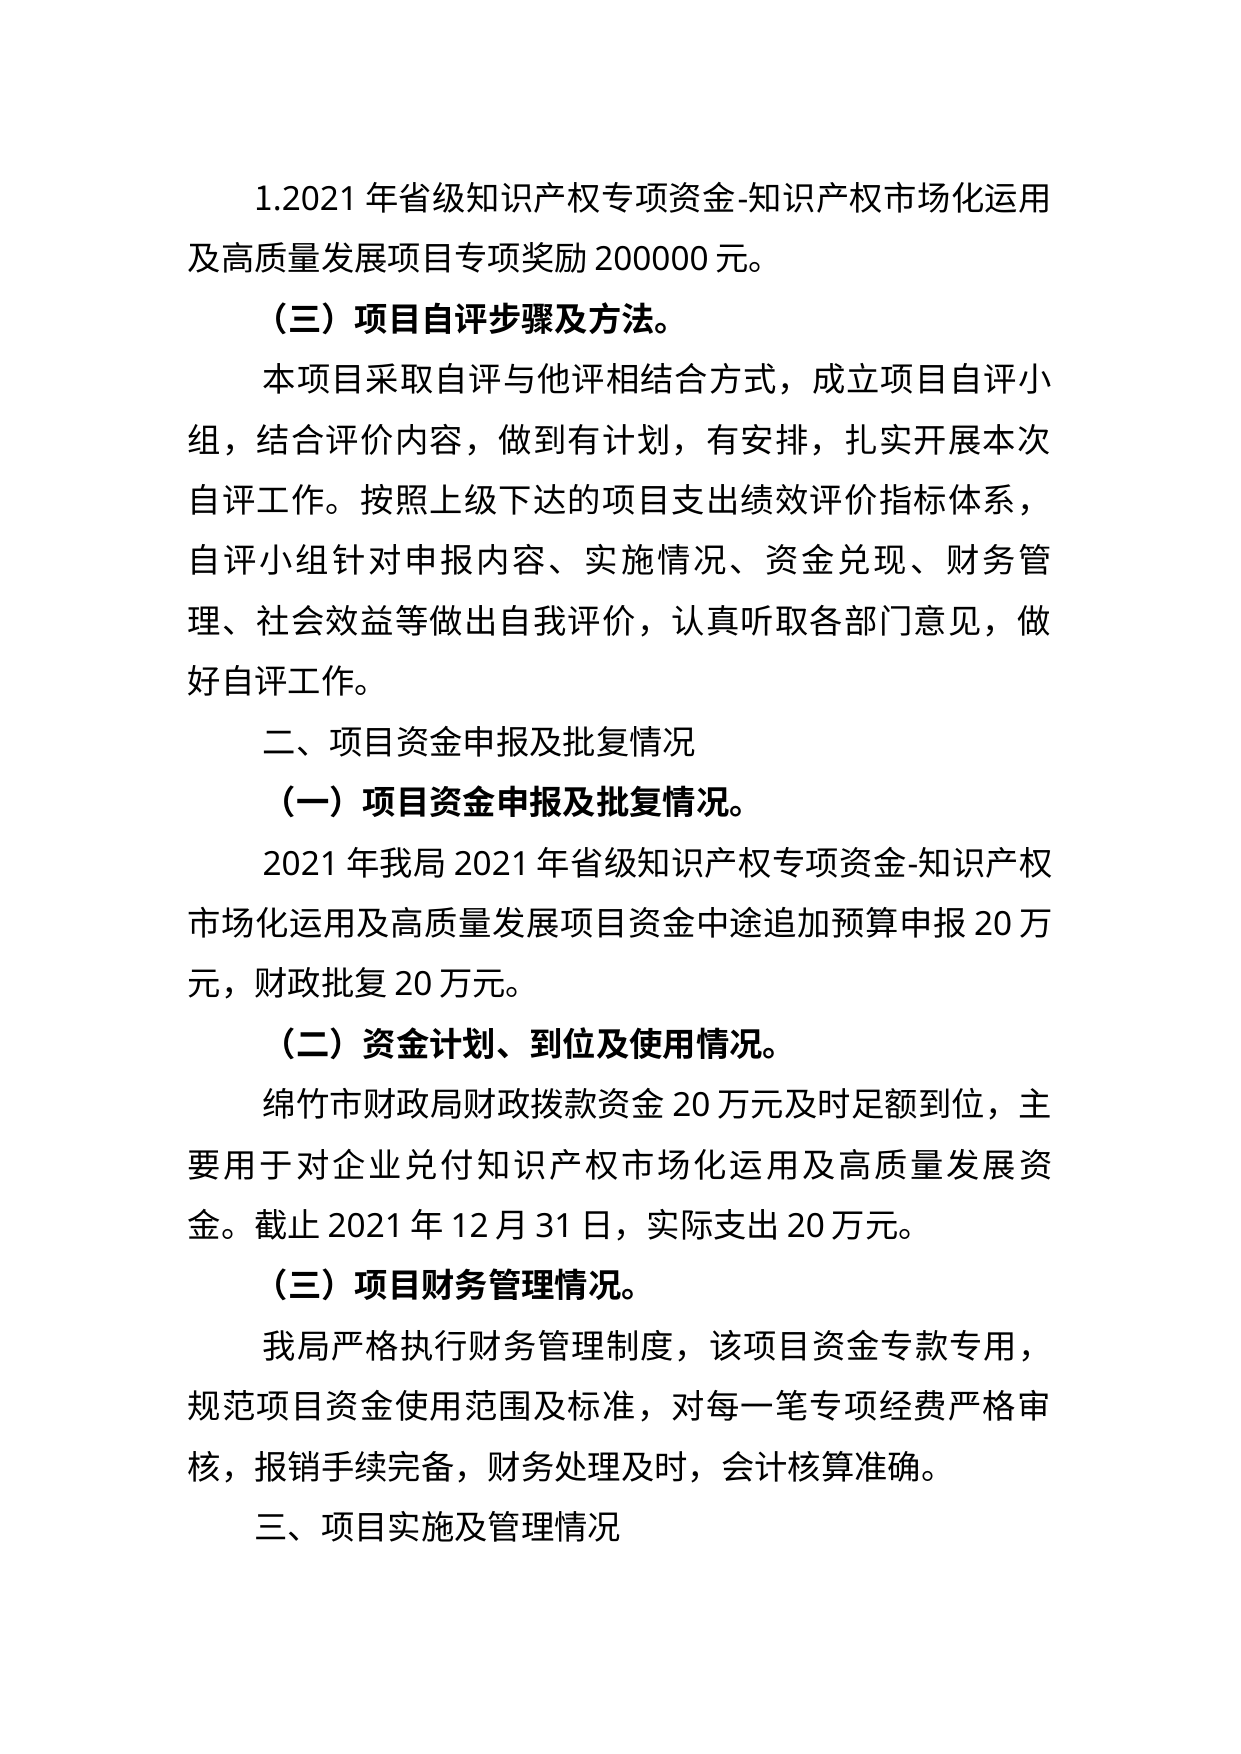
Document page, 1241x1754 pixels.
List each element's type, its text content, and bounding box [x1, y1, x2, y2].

text 1.2021年省级知识产权专项资金-知识产权市场化运用及高质量发展项目专项奖励200000元。 [187, 162, 1053, 283]
text （二）资金计划、到位及使用情况。 [187, 1008, 1053, 1068]
text （三）项目自评步骤及方法。 [187, 283, 1053, 343]
text 2021年我局2021年省级知识产权专项资金-知识产权市场化运用及高质量发展项目资金中途追加预算申报20万元，财政批复20万元。 [187, 827, 1053, 1008]
text 本项目采取自评与他评相结合方式，成立项目自评小组，结合评价内容，做到有计划，有安排，扎实开展本次自评工作。按照上级下达的项目支出绩效评价指标体系，自评小组针对申报内容、实施情况、资金兑现、财务管理、社会效益等做出自我评价，认真听取各部门意见，做好自评工作。 [187, 343, 1053, 706]
text 三、项目实施及管理情况 [187, 1491, 1053, 1552]
text 绵竹市财政局财政拨款资金20万元及时足额到位，主要用于对企业兑付知识产权市场化运用及高质量发展资金。截止2021年12月31日，实际支出20万元。 [187, 1068, 1053, 1249]
list 项目资金申报及批复情况 [187, 706, 1053, 766]
text （三）项目财务管理情况。 [187, 1249, 1053, 1310]
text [187, 1310, 1053, 1491]
list （一）项目资金申报及批复情况。 [262, 766, 1053, 827]
